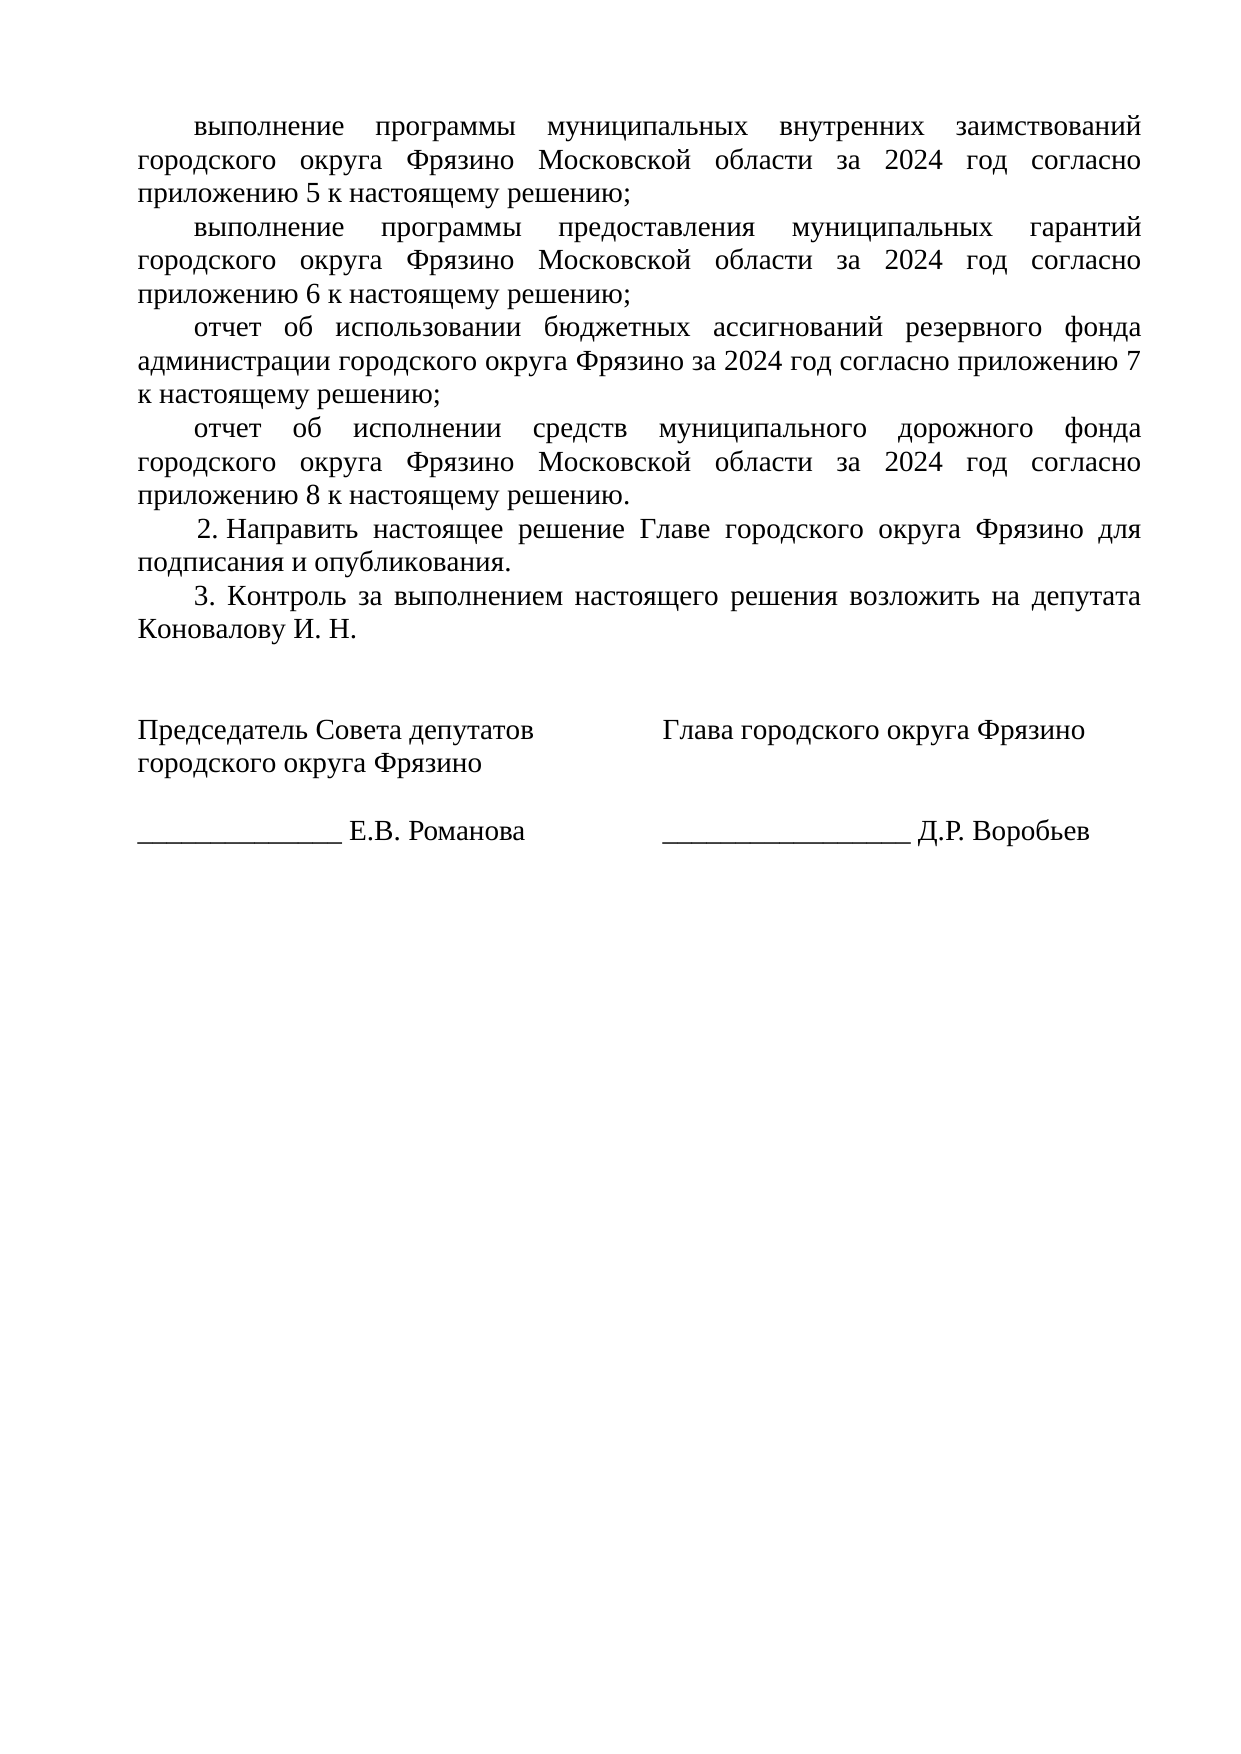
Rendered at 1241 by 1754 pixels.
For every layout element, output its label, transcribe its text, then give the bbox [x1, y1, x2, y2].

text городского округа Фрязино [137, 746, 1142, 779]
text 3. Контроль за выполнением настоящего решения возложить на депутата Коновалову И. Н. [137, 578, 1142, 645]
text выполнение программы муниципальных внутренних заимствований городского округа Фрязино Московской области за 2024 год согласно приложению 5 к настоящему решению; [137, 108, 1142, 209]
list 2. Направить настоящее решение Главе городского округа Фрязино для подписания и опубликования. [137, 511, 1142, 578]
text отчет об исполнении средств муниципального дорожного фонда городского округа Фрязино Московской области за 2024 год согласно приложению 8 к настоящему решению. [137, 410, 1142, 511]
text выполнение программы предоставления муниципальных гарантий городского округа Фрязино Московской области за 2024 год согласно приложению 6 к настоящему решению; [137, 209, 1142, 309]
text ______________ Е.В. Романова _________________ Д.Р. Воробьев [137, 813, 1142, 846]
text Председатель Совета депутатов Глава городского округа Фрязино [137, 712, 1142, 746]
text отчет об использовании бюджетных ассигнований резервного фонда администрации городского округа Фрязино за 2024 год согласно приложению 7 к настоящему решению; [137, 309, 1142, 410]
